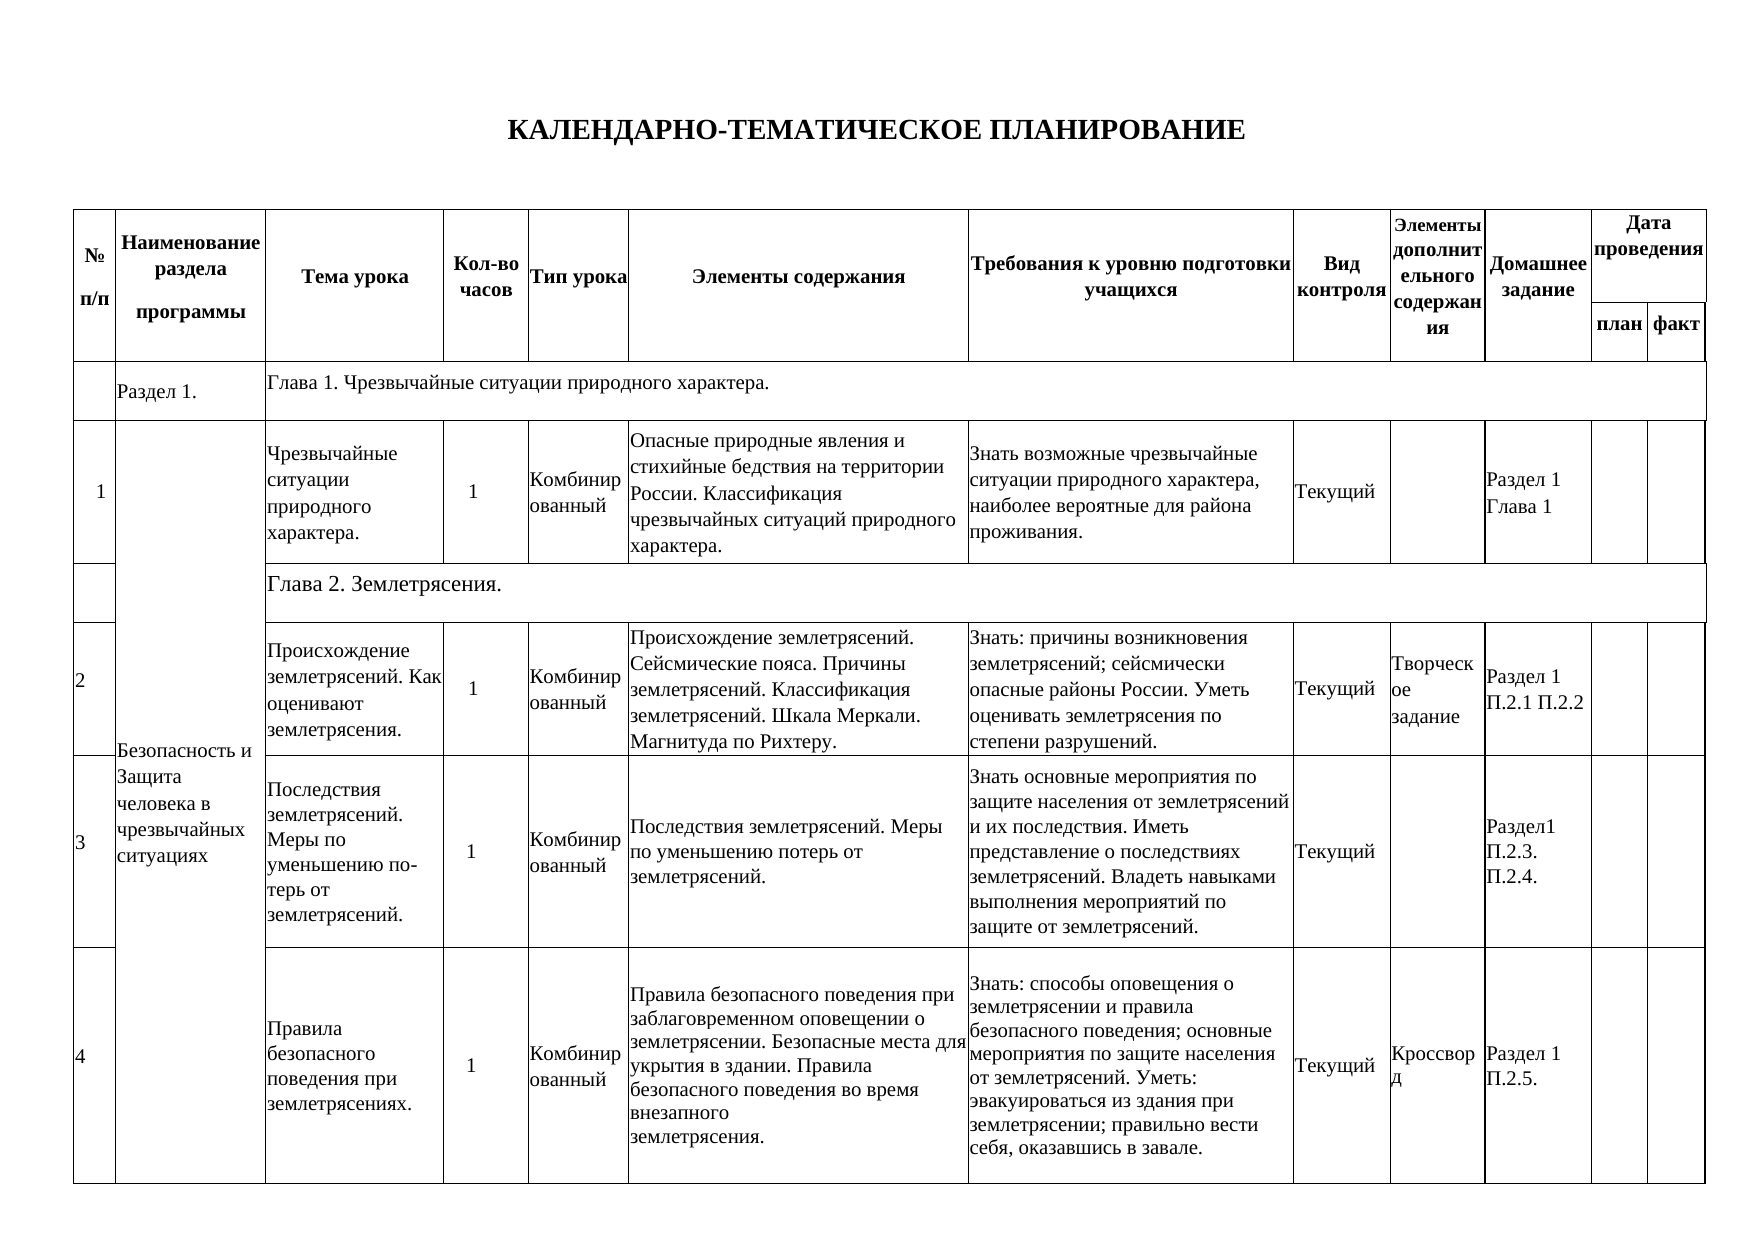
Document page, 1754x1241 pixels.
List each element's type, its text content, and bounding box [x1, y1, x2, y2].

table_cell Раздел 1 Глава 1 [1486, 421, 1591, 563]
table_cell Правила безопасного поведения при заблаговременном оповещении о землетрясении. Безопасные места для укрытия в здании. Правила безопасного поведения во время внезапного землетрясения. [629, 948, 968, 1183]
table_cell [1648, 948, 1704, 1183]
table_cell Происхождение землетрясений. Сейсмические пояса. Причины землетрясений. Классификация землетрясений. Шкала Меркали. Магнитуда по Рихтеру. [629, 623, 968, 755]
table_cell Текущий [1294, 623, 1390, 755]
table_header Домашнее задание [1486, 210, 1591, 361]
table_header Дата проведения [1592, 210, 1706, 302]
table_cell [1391, 421, 1484, 563]
table_cell 1 [444, 948, 528, 1183]
table_header Элементы дополнительного содержания [1391, 210, 1484, 361]
table_cell Текущий [1294, 948, 1390, 1183]
table_cell план [1592, 303, 1647, 361]
table_cell [1648, 421, 1704, 563]
table_cell Раздел 1. [116, 362, 265, 420]
table_cell Текущий [1294, 756, 1390, 947]
table_cell Текущий [1294, 421, 1390, 563]
subtitle КАЛЕНДАРНО-ТЕМАТИЧЕСКОЕ ПЛАНИРОВАНИЕ [118, 112, 1636, 146]
table_cell Комбинированный [529, 421, 628, 563]
table_cell факт [1648, 303, 1704, 361]
table_cell [1648, 756, 1704, 947]
table_header Кол-во часов [444, 210, 528, 361]
table_cell Знать: способы оповещения о землетрясении и правила безопасного поведения; основные мероприятия по защите населения от землетрясений. Уметь: эвакуироваться из здания при землетрясении; правильно вести себя, оказавшись в завале. [969, 948, 1293, 1183]
table_cell Безопасность и Защита человека в чрезвычайных ситуациях [116, 421, 265, 1183]
table_cell [1592, 756, 1647, 947]
table_cell Раздел 1 П.2.1 П.2.2 [1486, 623, 1591, 755]
table_header Требования к уровню подготовки учащихся [969, 210, 1293, 361]
table_cell Раздел1 П.2.3. П.2.4. [1486, 756, 1591, 947]
table_header № п/п [74, 210, 115, 361]
table_header Вид контроля [1294, 210, 1390, 361]
table_header Наименование раздела программы [116, 210, 265, 361]
table_cell Глава 2. Землетрясения. [266, 564, 1706, 622]
table_cell Знать основные мероприятия по защите населения от землетрясений и их последствия. Иметь представление о последствиях землетрясений. Владеть навыками выполнения мероприятий по защите от землетрясений. [969, 756, 1293, 947]
table_cell [1592, 948, 1647, 1183]
table_cell Раздел 1 П.2.5. [1486, 948, 1591, 1183]
table_cell Опасные природные явления и стихийные бедствия на территории России. Классификация чрезвычайных ситуаций природного характера. [629, 421, 968, 563]
table_cell [1648, 623, 1704, 755]
table_header Элементы содержания [629, 210, 968, 361]
table_cell 3 [74, 756, 115, 947]
table_cell 1 [74, 421, 115, 563]
table_cell 1 [444, 623, 528, 755]
table_header Тема урока [266, 210, 443, 361]
table_cell Чрезвычайные ситуации природного характера. [266, 421, 443, 563]
table_cell [74, 362, 115, 420]
table_cell [1592, 421, 1647, 563]
table_cell Происхождение землетрясений. Как оценивают землетрясения. [266, 623, 443, 755]
table_cell [1391, 756, 1484, 947]
table_cell Знать возможные чрезвычайные ситуации природного характера, наиболее вероятные для района проживания. [969, 421, 1293, 563]
table_cell Комбинированный [529, 623, 628, 755]
table_cell 1 [444, 421, 528, 563]
table_cell [74, 564, 115, 622]
table_cell Последствия землетрясений. Меры по уменьшению потерь от землетрясений. [266, 756, 443, 947]
table_cell 4 [74, 948, 115, 1183]
table_cell Знать: причины возникновения землетрясений; сейсмически опасные районы России. Уметь оценивать землетрясения по степени разрушений. [969, 623, 1293, 755]
table_cell Комбинированный [529, 948, 628, 1183]
table_cell 1 [444, 756, 528, 947]
table_cell Последствия землетрясений. Меры по уменьшению потерь от землетрясений. [629, 756, 968, 947]
table_header Тип урока [529, 210, 628, 361]
table_cell Кроссворд [1391, 948, 1484, 1183]
table_cell 2 [74, 623, 115, 755]
table_cell [1592, 623, 1647, 755]
table_cell Комбинированный [529, 756, 628, 947]
table_cell Творческое задание [1391, 623, 1484, 755]
table_cell Правила безопасного поведения при землетрясениях. [266, 948, 443, 1183]
table_cell Глава 1. Чрезвычайные ситуации природного характера. [266, 362, 1706, 420]
